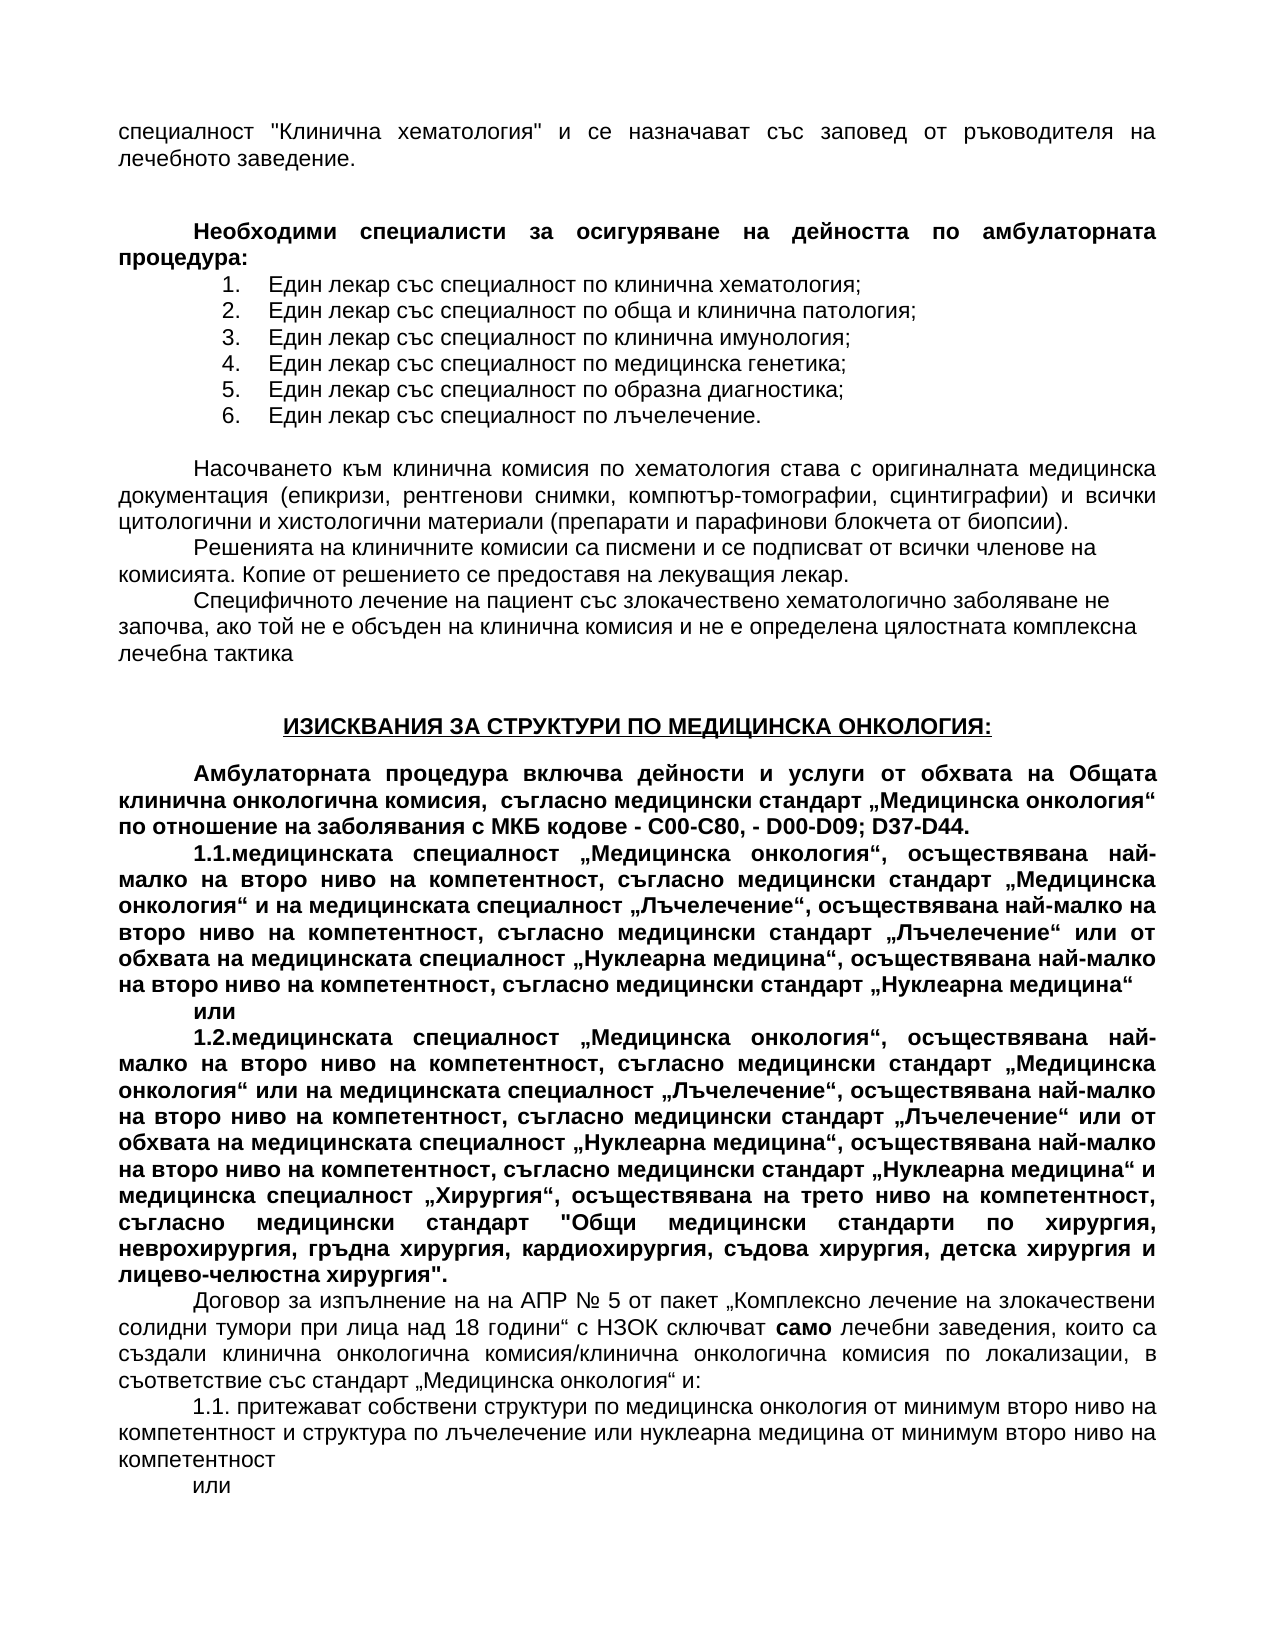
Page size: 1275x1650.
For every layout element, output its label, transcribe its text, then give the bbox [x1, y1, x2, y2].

text ИЗИСКВАНИЯ ЗА СТРУКТУРИ ПО МЕДИЦИНСКА ОНКОЛОГИЯ: [118, 713, 1157, 739]
text 1.2.медицинската специалност „Медицинска онкология“, осъществявана най-малко на второ ниво на компетентност, съгласно медицински стандарт „Медицинска онкология“ или на медицинската специалност „Лъчелечение“, осъществявана най-малко на второ ниво на компетентност, съгласно медицински стандарт „Лъчелечение“ или от обхвата на медицинската специалност „Нуклеарна медицина“, осъществявана най-малко на второ ниво на компетентност, съгласно медицински стандарт „Нуклеарна медицина“ и медицинска специалност „Хирургия“, осъществявана на трето ниво на компетентност, съгласно медицински стандарт "Общи медицински стандарти по хирургия, неврохирургия, гръдна хирургия, кардиохирургия, съдова хирургия, детска хирургия и лицево-челюстна хирургия". [118, 1024, 1157, 1287]
text 3. Един лекар със специалност по клинична имунология; [118, 323, 1157, 350]
text 1.1. притежават собствени структури по медицинска онкология от минимум второ ниво на компетентност и структура по лъчелечение или нуклеарна медицина от минимум второ ниво на компетентност [118, 1393, 1157, 1472]
text или [118, 1472, 1157, 1498]
text 1.1.медицинската специалност „Медицинска онкология“, осъществявана най-малко на второ ниво на компетентност, съгласно медицински стандарт „Медицинска онкология“ и на медицинската специалност „Лъчелечение“, осъществявана най-малко на второ ниво на компетентност, съгласно медицински стандарт „Лъчелечение“ или от обхвата на медицинската специалност „Нуклеарна медицина“, осъществявана най-малко на второ ниво на компетентност, съгласно медицински стандарт „Нуклеарна медицина“ [118, 839, 1157, 998]
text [118, 118, 1157, 171]
text Договор за изпълнение на на АПР № 5 от пакет „Комплексно лечение на злокачествени солидни тумори при лица над 18 години“ с НЗОК сключват само лечебни заведения, които са създали клинична онкологична комисия/клинична онкологична комисия по локализации, в съответствие със стандарт „Медицинска онкология“ и: [118, 1287, 1157, 1393]
text Насочването към клинична комисия по хематология става с оригиналната медицинска документация (епикризи, рентгенови снимки, компютър-томографии, сцинтиграфии) и всички цитологични и хистологични материали (препарати и парафинови блокчета от биопсии). [118, 455, 1157, 534]
text 5. Един лекар със специалност по образна диагностика; [118, 376, 1157, 402]
text 4. Един лекар със специалност по медицинска генетика; [118, 350, 1157, 376]
text 1. Един лекар със специалност по клинична хематология; [118, 271, 1157, 297]
text Специфичното лечение на пациент със злокачествено хематологично заболяване не започва, ако той не е обсъден на клинична комисия и не е определена цялостната комплексна лечебна тактика [118, 587, 1157, 666]
text 6. Един лекар със специалност по лъчелечение. [118, 402, 1157, 429]
text Решенията на клиничните комисии са писмени и се подписват от всички членове на комисията. Копие от решението се предоставя на лекуващия лекар. [118, 534, 1157, 587]
text 2. Един лекар със специалност по обща и клинична патология; [118, 297, 1157, 323]
text Амбулаторната процедура включва дейности и услуги от обхвата на Общата клинична онкологична комисия, съгласно медицински стандарт „Медицинска онкология“ по отношение на заболявания с МКБ кодове - C00-C80, - D00-D09; D37-D44. [118, 760, 1157, 839]
text или [118, 998, 1157, 1024]
text Необходими специалисти за осигуряване на дейността по амбулаторната процедура: [118, 218, 1157, 271]
